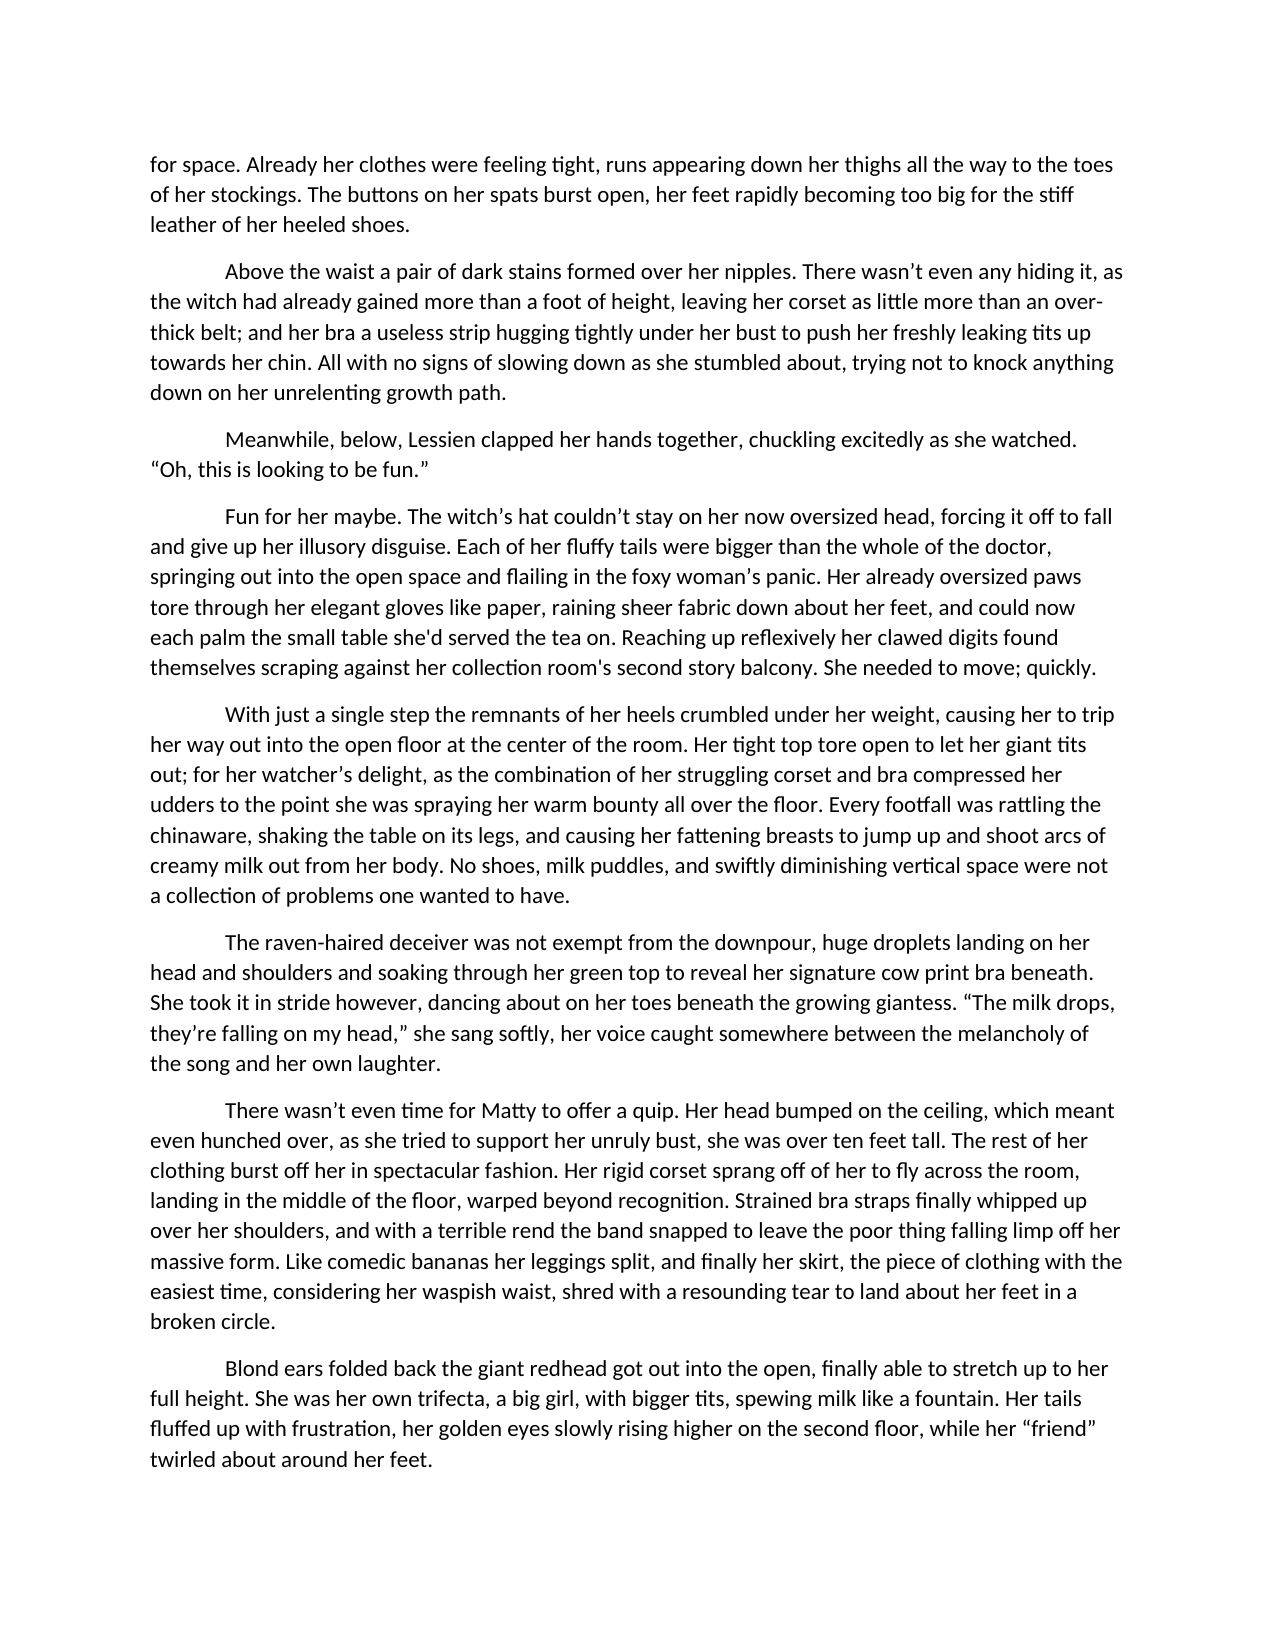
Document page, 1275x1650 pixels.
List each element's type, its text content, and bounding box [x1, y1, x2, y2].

text There wasn’t even time for Matty to offer a quip. Her head bumped on the ceiling, which meant even hunched over, as she tried to support her unruly bust, she was over ten feet tall. The rest of her clothing burst off her in spectacular fashion. Her rigid corset sprang off of her to fly across the room, landing in the middle of the floor, warped beyond recognition. Strained bra straps finally whipped up over her shoulders, and with a terrible rend the band snapped to leave the poor thing falling limp off her massive form. Like comedic bananas her leggings split, and finally her skirt, the piece of clothing with the easiest time, considering her waspish waist, shred with a resounding tear to land about her feet in a broken circle. [150, 1096, 1125, 1335]
text The raven-haired deceiver was not exempt from the downpour, huge droplets landing on her head and shoulders and soaking through her green top to reveal her signature cow print bra beneath. She took it in stride however, dancing about on her toes beneath the growing giantess. “The milk drops, they’re falling on my head,” she sang softly, her voice caught somewhere between the melancholy of the song and her own laughter. [150, 928, 1125, 1077]
text With just a single step the remnants of her heels crumbled under her weight, causing her to trip her way out into the open floor at the center of the room. Her tight top tore open to let her giant tits out; for her watcher’s delight, as the combination of her struggling corset and bra compressed her udders to the point she was spraying her warm bounty all over the floor. Every footfall was rattling the chinaware, shaking the table on its legs, and causing her fattening breasts to jump up and shoot arcs of creamy milk out from her body. No shoes, milk puddles, and swiftly diminishing vertical space were not a collection of problems one wanted to have. [150, 700, 1125, 909]
text Fun for her maybe. The witch’s hat couldn’t stay on her now oversized head, forcing it off to fall and give up her illusory disguise. Each of her fluffy tails were bigger than the whole of the doctor, springing out into the open space and flailing in the foxy woman’s panic. Her already oversized paws tore through her elegant gloves like paper, raining sheer fabric down about her feet, and could now each palm the small table she'd served the tea on. Reaching up reflexively her clawed digits found themselves scraping against her collection room's second story balcony. She needed to move; quickly. [150, 502, 1125, 681]
text Meanwhile, below, Lessien clapped her hands together, chuckling excitedly as she watched. “Oh, this is looking to be fun.” [150, 425, 1125, 483]
text Above the waist a pair of dark stains formed over her nipples. There wasn’t even any hiding it, as the witch had already gained more than a foot of height, leaving her corset as little more than an over-thick belt; and her bra a useless strip hugging tightly under her bust to push her freshly leaking tits up towards her chin. All with no signs of slowing down as she stumbled about, trying not to knock anything down on her unrelenting growth path. [150, 257, 1125, 406]
text Blond ears folded back the giant redhead got out into the open, finally able to stretch up to her full height. She was her own trifecta, a big girl, with bigger tits, spewing milk like a fountain. Her tails fluffed up with frustration, her golden eyes slowly rising higher on the second floor, while her “friend” twirled about around her feet. [150, 1354, 1125, 1473]
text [150, 150, 1125, 238]
